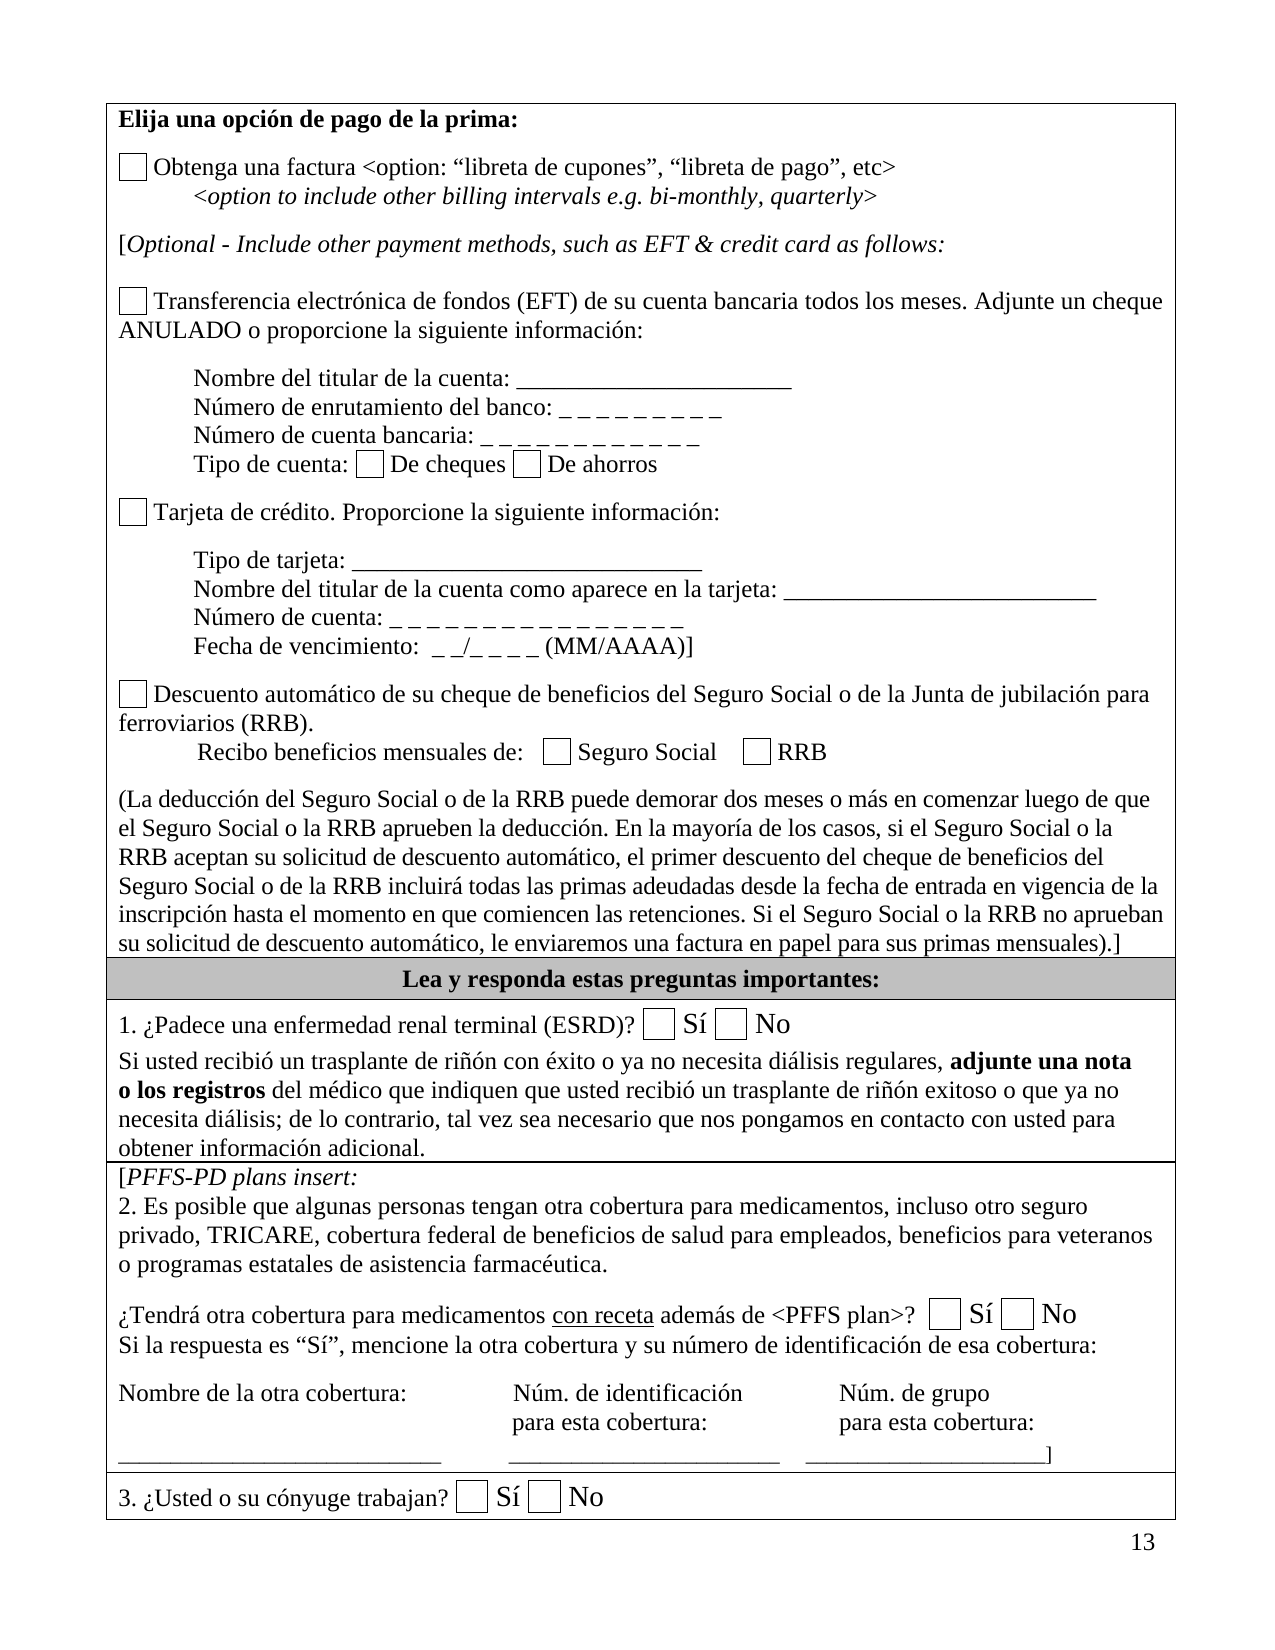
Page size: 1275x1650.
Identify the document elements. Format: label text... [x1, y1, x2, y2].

table_cell 3. ¿Usted o su cónyuge trabajan? Sí No [107, 1473, 1175, 1519]
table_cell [107, 104, 1175, 957]
table_cell [PFFS-PD plans insert: 2. Es posible que algunas personas tengan otra cobertura para medicamentos, incluso otro seguro privado, TRICARE, cobertura federal de beneficios de salud para empleados, beneficios para veteranos o programas estatales de asistencia farmacéutica. ¿Tendrá otra cobertura para medicamentos con receta además de <PFFS plan>? Sí No Si la respuesta es “Sí”, mencione la otra cobertura y su número de identificación de esa cobertura: Nombre de la otra cobertura: Núm. de identificación Núm. de grupo para esta cobertura: para esta cobertura: _______________________________ __________________________ _______________________] [107, 1163, 1175, 1472]
table_cell Lea y responda estas preguntas importantes: [107, 958, 1175, 999]
table_cell 1. ¿Padece una enfermedad renal terminal (ESRD)? Sí No Si usted recibió un trasplante de riñón con éxito o ya no necesita diálisis regulares, adjunte una nota o los registros del médico que indiquen que usted recibió un trasplante de riñón exitoso o que ya no necesita diálisis; de lo contrario, tal vez sea necesario que nos pongamos en contacto con usted para obtener información adicional. [107, 1000, 1175, 1161]
